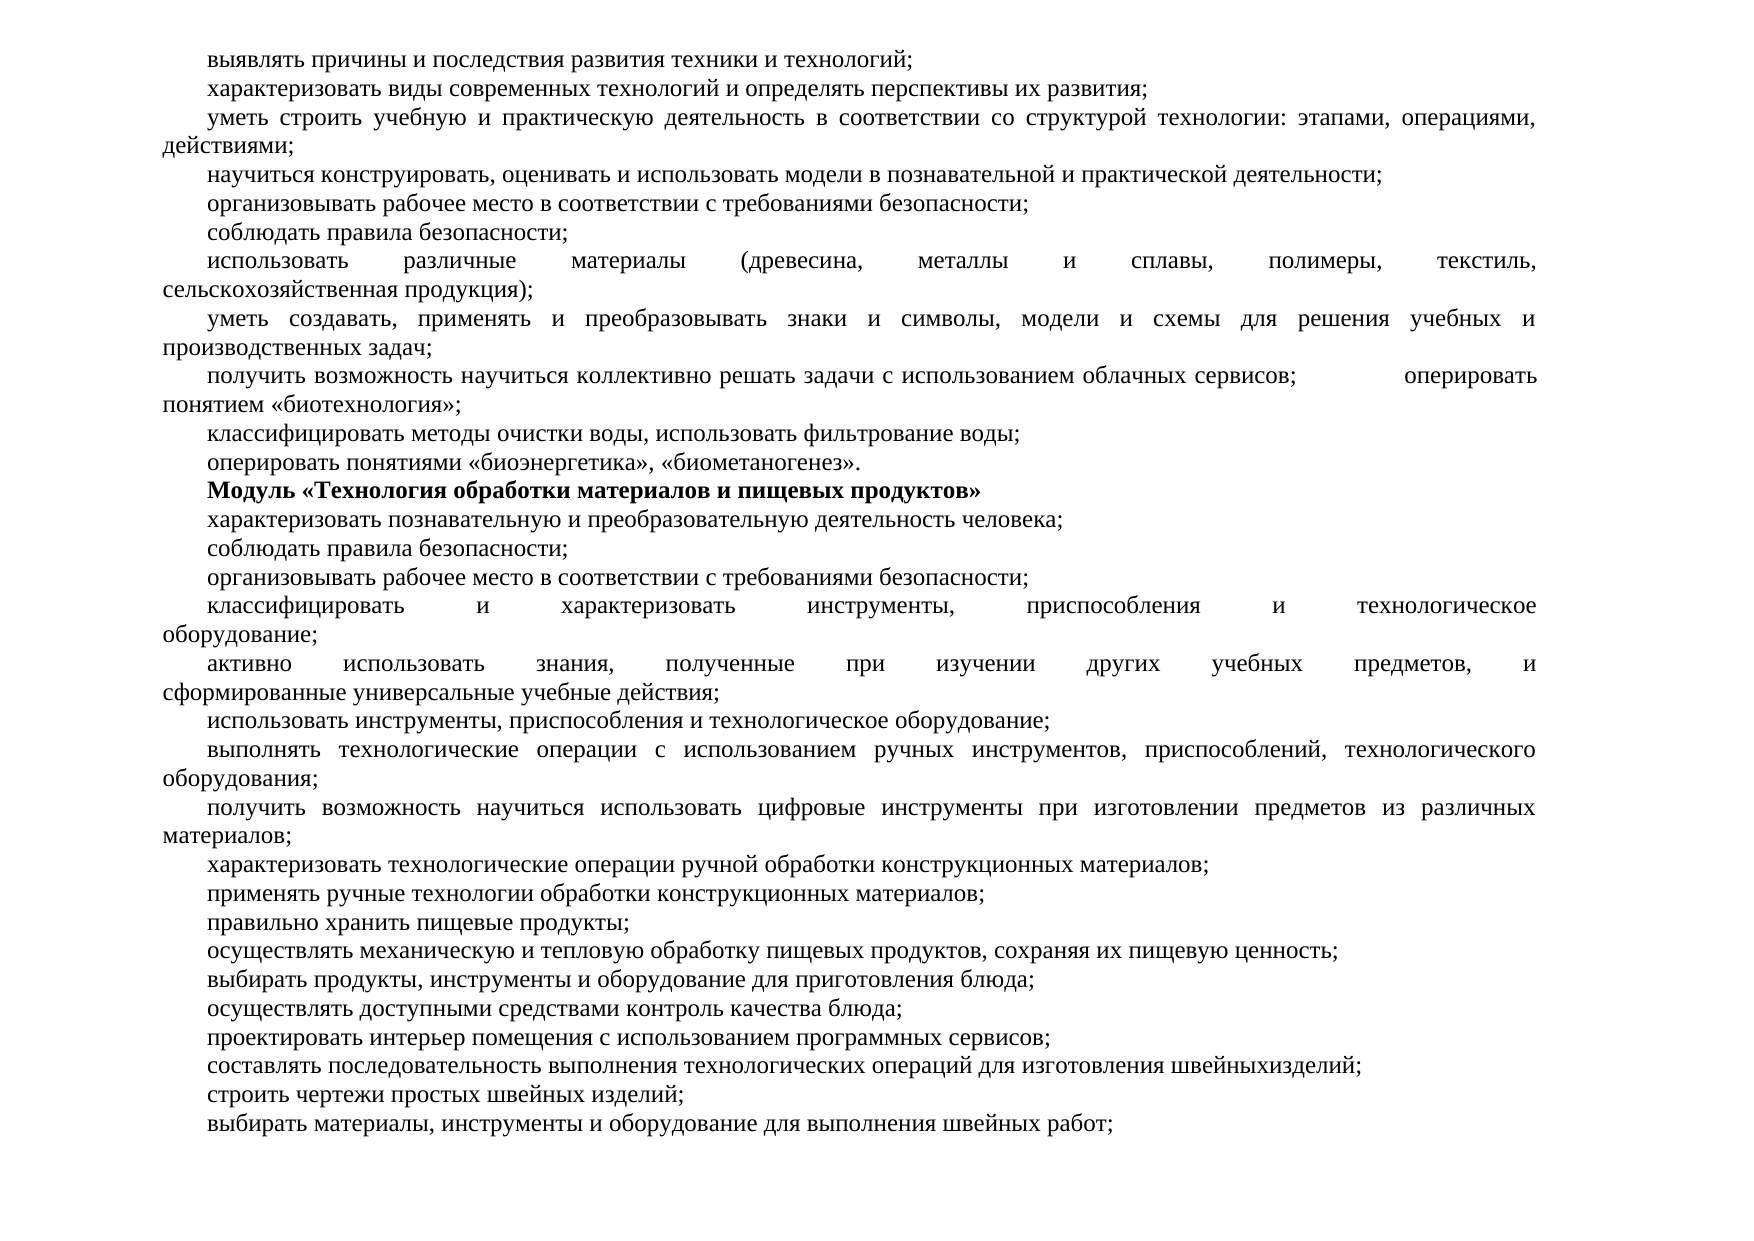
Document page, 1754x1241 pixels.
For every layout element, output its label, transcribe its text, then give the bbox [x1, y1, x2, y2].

text выбирать продукты, инструменты и оборудование для приготовления блюда; [162, 964, 1537, 993]
text уметь создавать, применять и преобразовывать знаки и символы, модели и схемы для решения учебных и производственных задач; [162, 303, 1537, 361]
text оперировать понятиями «биоэнергетика», «биометаногенез». [162, 447, 1537, 476]
text составлять последовательность выполнения технологических операций для изготовления швейныхизделий; [162, 1051, 1537, 1079]
text активно использовать знания, полученные при изучении других учебных предметов, и сформированные универсальные учебные действия; [162, 648, 1537, 706]
text выполнять технологические операции с использованием ручных инструментов, приспособлений, технологического оборудования; [162, 734, 1537, 792]
text уметь строить учебную и практическую деятельность в соответствии со структурой технологии: этапами, операциями, действиями; [162, 102, 1537, 159]
text научиться конструировать, оценивать и использовать модели в познавательной и практической деятельности; [162, 159, 1537, 188]
text проектировать интерьер помещения с использованием программных сервисов; [162, 1022, 1537, 1051]
text выявлять причины и последствия развития техники и технологий; [162, 44, 1537, 73]
text применять ручные технологии обработки конструкционных материалов; [162, 878, 1537, 907]
text организовывать рабочее место в соответствии с требованиями безопасности; [162, 188, 1537, 217]
text строить чертежи простых швейных изделий; [162, 1079, 1537, 1108]
text характеризовать технологические операции ручной обработки конструкционных материалов; [162, 849, 1537, 878]
text классифицировать и характеризовать инструменты, приспособления и технологическое оборудование; [162, 591, 1537, 648]
text правильно хранить пищевые продукты; [162, 907, 1537, 936]
text использовать различные материалы (древесина, металлы и сплавы, полимеры, текстиль, сельскохозяйственная продукция); [162, 246, 1537, 303]
text выбирать материалы, инструменты и оборудование для выполнения швейных работ; [162, 1108, 1537, 1137]
text использовать инструменты, приспособления и технологическое оборудование; [162, 706, 1537, 734]
text осуществлять доступными средствами контроль качества блюда; [162, 993, 1537, 1022]
text соблюдать правила безопасности; [162, 533, 1537, 562]
text соблюдать правила безопасности; [162, 217, 1537, 246]
text осуществлять механическую и тепловую обработку пищевых продуктов, сохраняя их пищевую ценность; [162, 936, 1537, 964]
text Модуль «Технология обработки материалов и пищевых продуктов» [162, 476, 1537, 504]
text характеризовать виды современных технологий и определять перспективы их развития; [162, 73, 1537, 102]
text получить возможность научиться коллективно решать задачи с использованием облачных сервисов; оперировать понятием «биотехнология»; [162, 361, 1537, 418]
text получить возможность научиться использовать цифровые инструменты при изготовлении предметов из различных материалов; [162, 792, 1537, 849]
text классифицировать методы очистки воды, использовать фильтрование воды; [162, 418, 1537, 447]
text организовывать рабочее место в соответствии с требованиями безопасности; [162, 562, 1537, 591]
text характеризовать познавательную и преобразовательную деятельность человека; [162, 504, 1537, 533]
